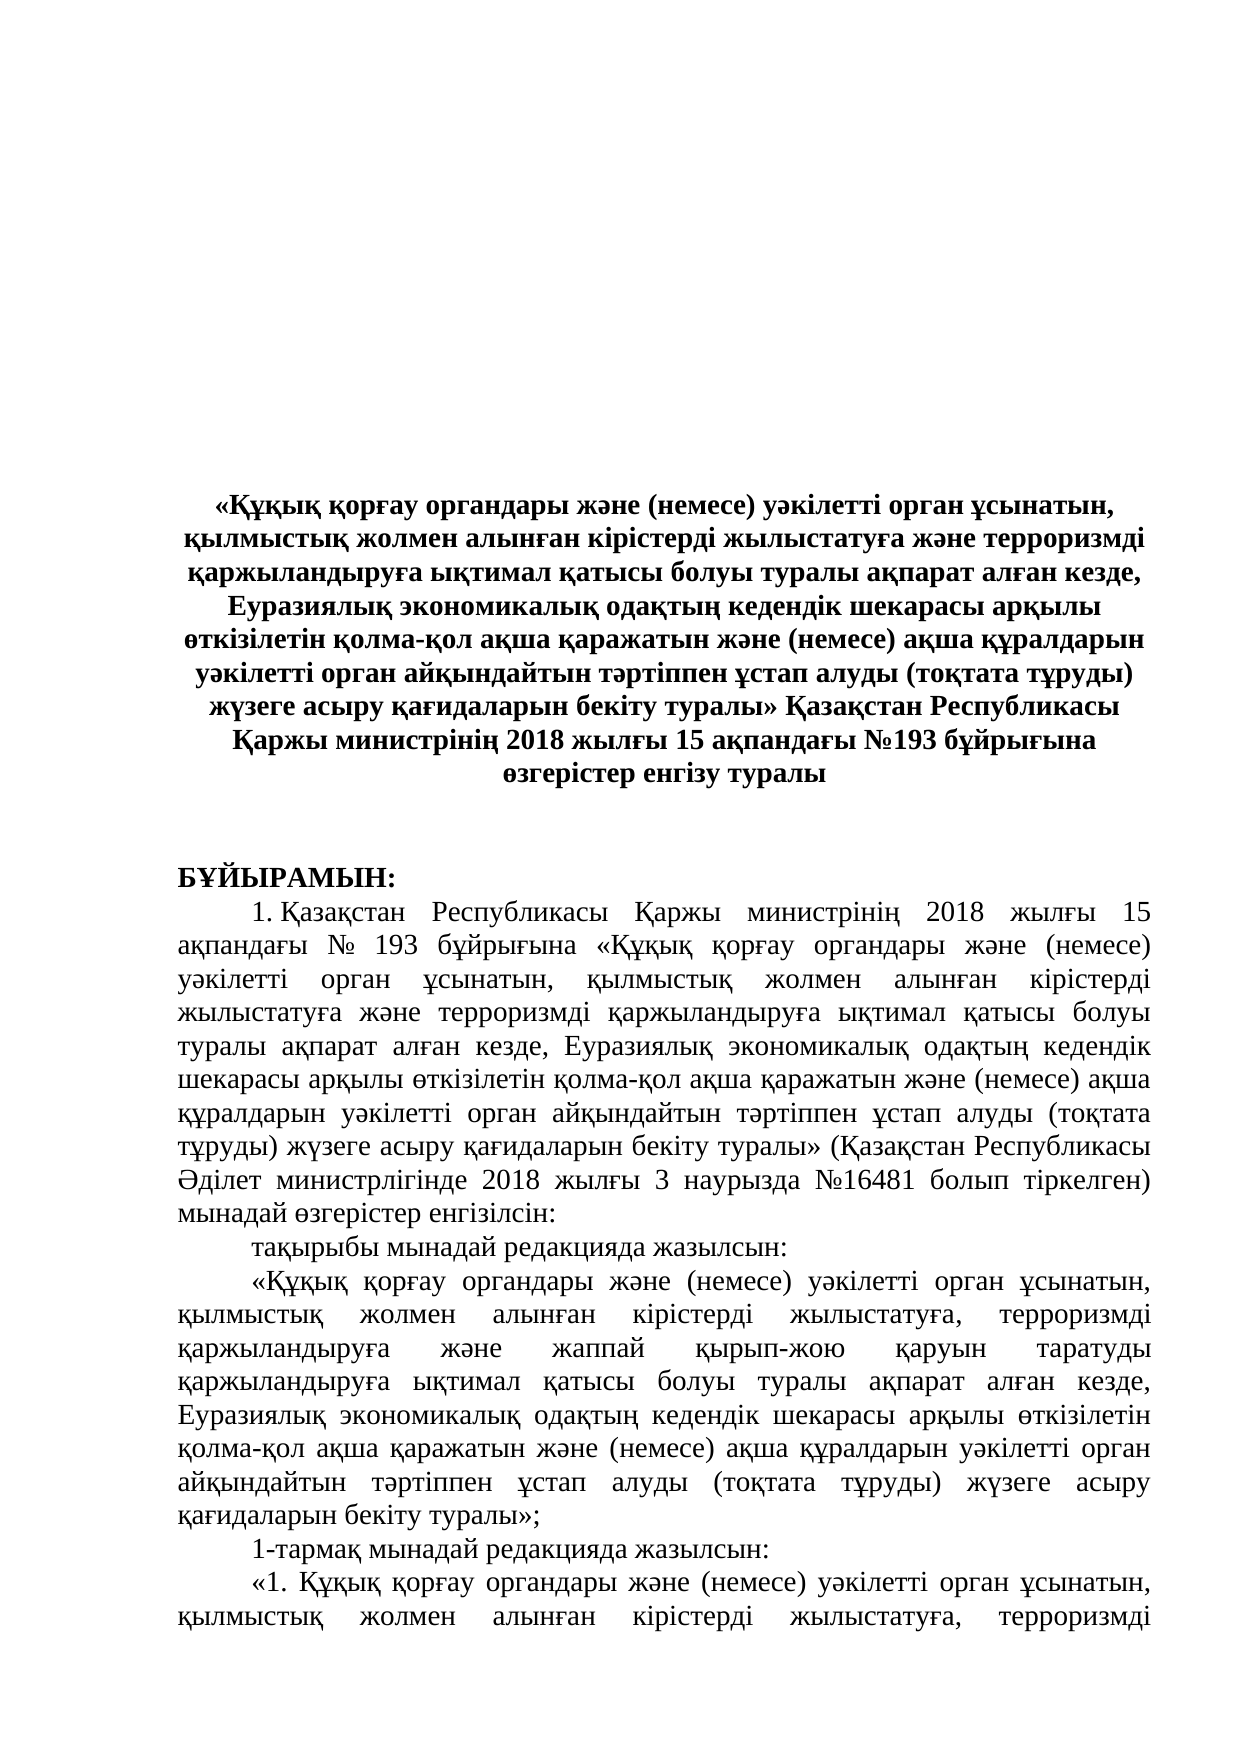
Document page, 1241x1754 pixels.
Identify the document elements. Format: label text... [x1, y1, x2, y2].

text БҰЙЫРАМЫН: [177, 860, 1152, 894]
text 1-тармақ мынадай редакцияда жазылсын: [177, 1531, 1152, 1564]
text «Құқық қорғау органдары және (немесе) уәкілетті орган ұсынатын, қылмыстық жолмен алынған кірістерді жылыстатуға, терроризмді қаржыландыруға және жаппай қырып-жою қаруын таратуды қаржыландыруға ықтимал қатысы болуы туралы ақпарат алған кезде, Еуразиялық экономикалық одақтың кедендік шекарасы арқылы өткізілетін қолма-қол ақша қаражатын және (немесе) ақша құралдарын уәкілетті орган айқындайтын тәртіппен ұстап алуды (тоқтата тұруды) жүзеге асыру қағидаларын бекіту туралы»; [177, 1263, 1152, 1531]
text 1. Қазақстан Республикасы Қаржы министрінің 2018 жылғы 15 ақпандағы № 193 бұйрығына «Құқық қорғау органдары және (немесе) уәкілетті орган ұсынатын, қылмыстық жолмен алынған кірістерді жылыстатуға және терроризмді қаржыландыруға ықтимал қатысы болуы туралы ақпарат алған кезде, Еуразиялық экономикалық одақтың кедендік шекарасы арқылы өткізілетін қолма-қол ақша қаражатын және (немесе) ақша құралдарын уәкілетті орган айқындайтын тәртіппен ұстап алуды (тоқтата тұруды) жүзеге асыру қағидаларын бекіту туралы» (Қазақстан Республикасы Әділет министрлігінде 2018 жылғы 3 наурызда №16481 болып тіркелген) мынадай өзгерістер енгізілсін: [177, 894, 1152, 1229]
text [177, 1564, 1152, 1632]
text тақырыбы мынадай редакцияда жазылсын: [177, 1229, 1152, 1263]
text «Құқық қорғау органдары және (немесе) уәкілетті орган ұсынатын, қылмыстық жолмен алынған кірістерді жылыстатуға және терроризмді қаржыландыруға ықтимал қатысы болуы туралы ақпарат алған кезде, Еуразиялық экономикалық одақтың кедендік шекарасы арқылы өткізілетін қолма-қол ақша қаражатын және (немесе) ақша құралдарын уәкілетті орган айқындайтын тәртіппен ұстап алуды (тоқтата тұруды) жүзеге асыру қағидаларын бекіту туралы» Қазақстан Республикасы Қаржы министрінің 2018 жылғы 15 ақпандағы №193 бұйрығына өзгерістер енгізу туралы [177, 487, 1152, 789]
